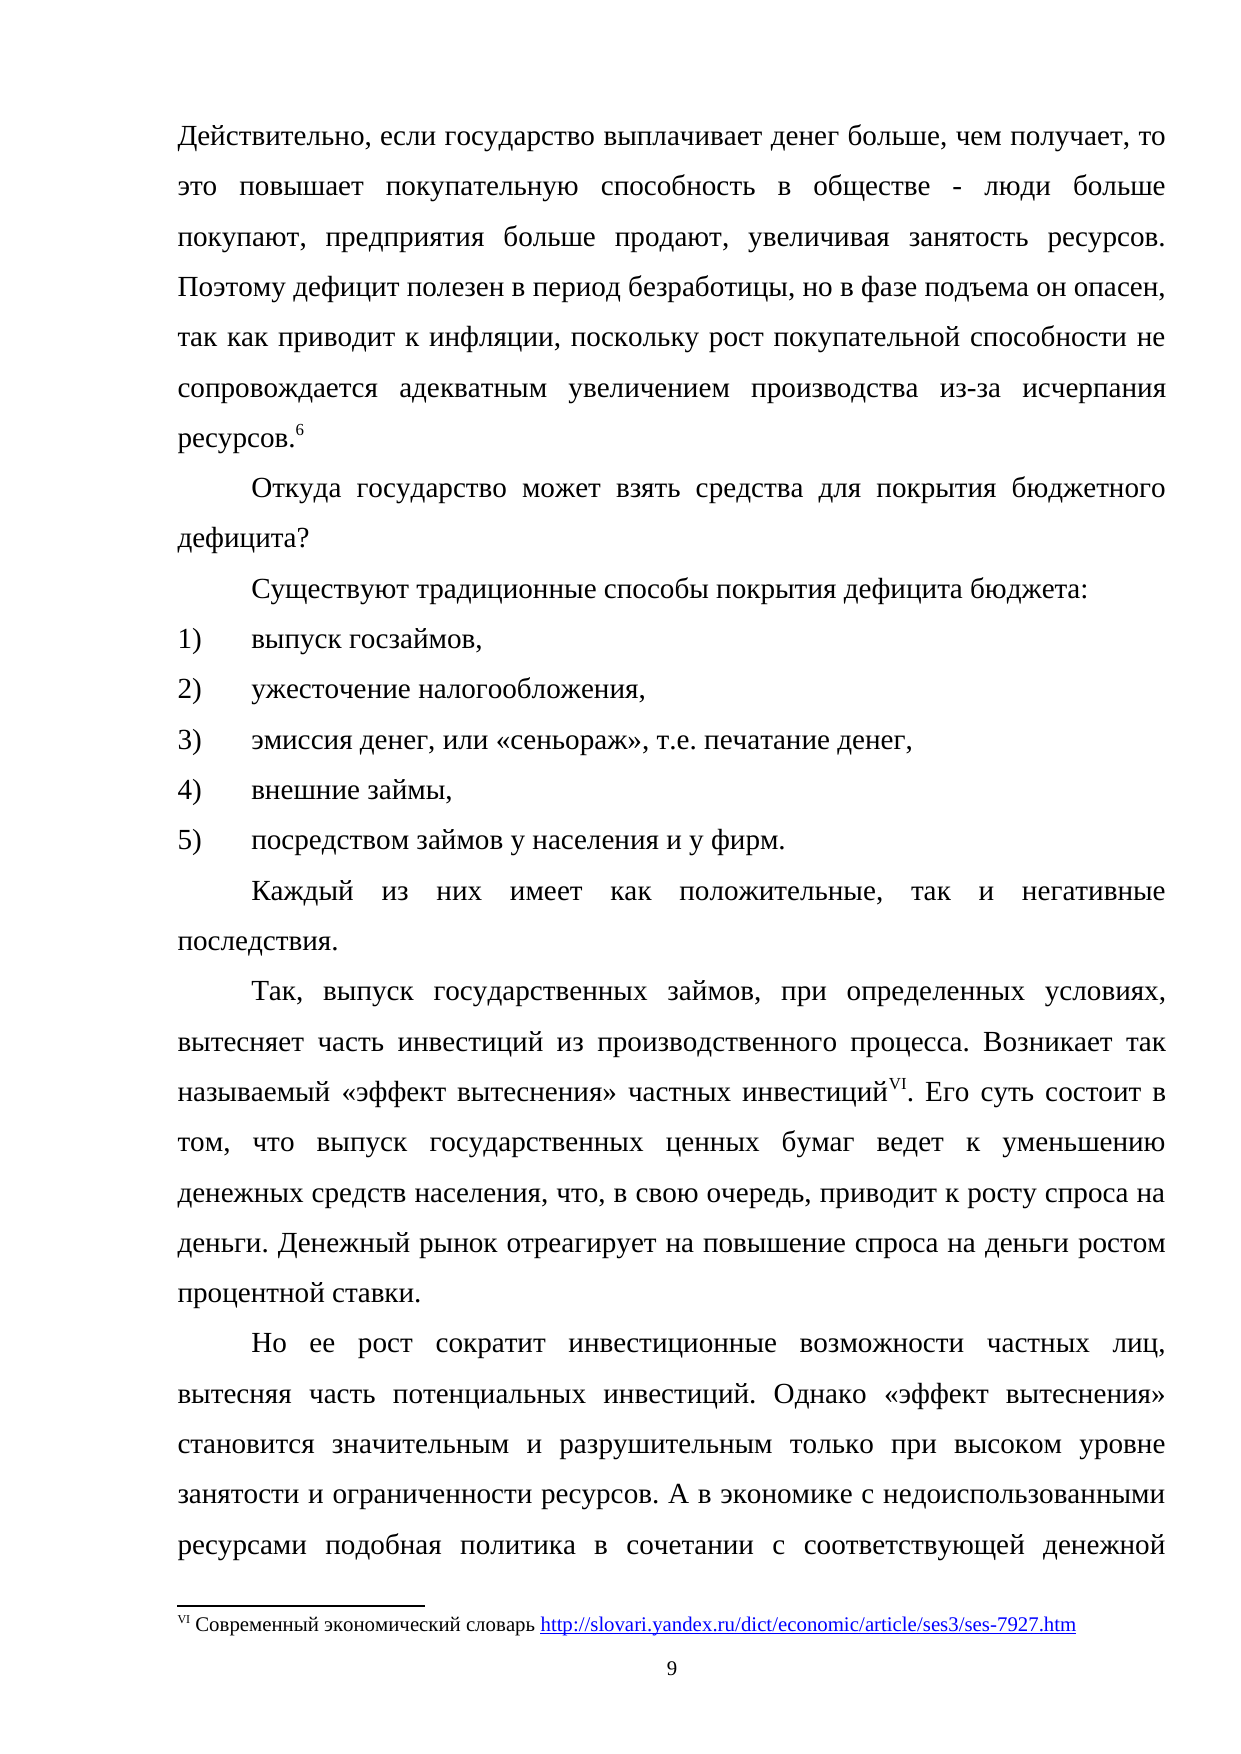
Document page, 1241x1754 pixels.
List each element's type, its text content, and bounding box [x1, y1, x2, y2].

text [177, 118, 1167, 453]
text 2) ужесточение налогообложения, [177, 672, 1167, 705]
text 4) внешние займы, [177, 772, 1167, 806]
text 5) посредством займов у населения и у фирм. [177, 822, 1167, 856]
text 3) эмиссия денег, или «сеньораж», т.е. печатание денег, [177, 722, 1167, 755]
text Существуют традиционные способы покрытия дефицита бюджета: [177, 571, 1167, 604]
text Так, выпуск государственных займов, при определенных условиях, вытесняет часть инвестиций из производственного процесса. Возникает так называемый «эффект вытеснения» частных инвестиций. Его суть состоит в том, что выпуск государственных ценных бумаг ведет к уменьшению денежных средств населения, что, в свою очередь, приводит к росту спроса на деньги. Денежный рынок отреагирует на повышение спроса на деньги ростом процентной ставки. [177, 973, 1167, 1309]
text 1) выпуск госзаймов, [177, 621, 1167, 655]
text Каждый из них имеет как положительные, так и негативные последствия. [177, 873, 1167, 957]
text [177, 1326, 1167, 1560]
text Откуда государство может взять средства для покрытия бюджетного дефицита? [177, 470, 1167, 554]
